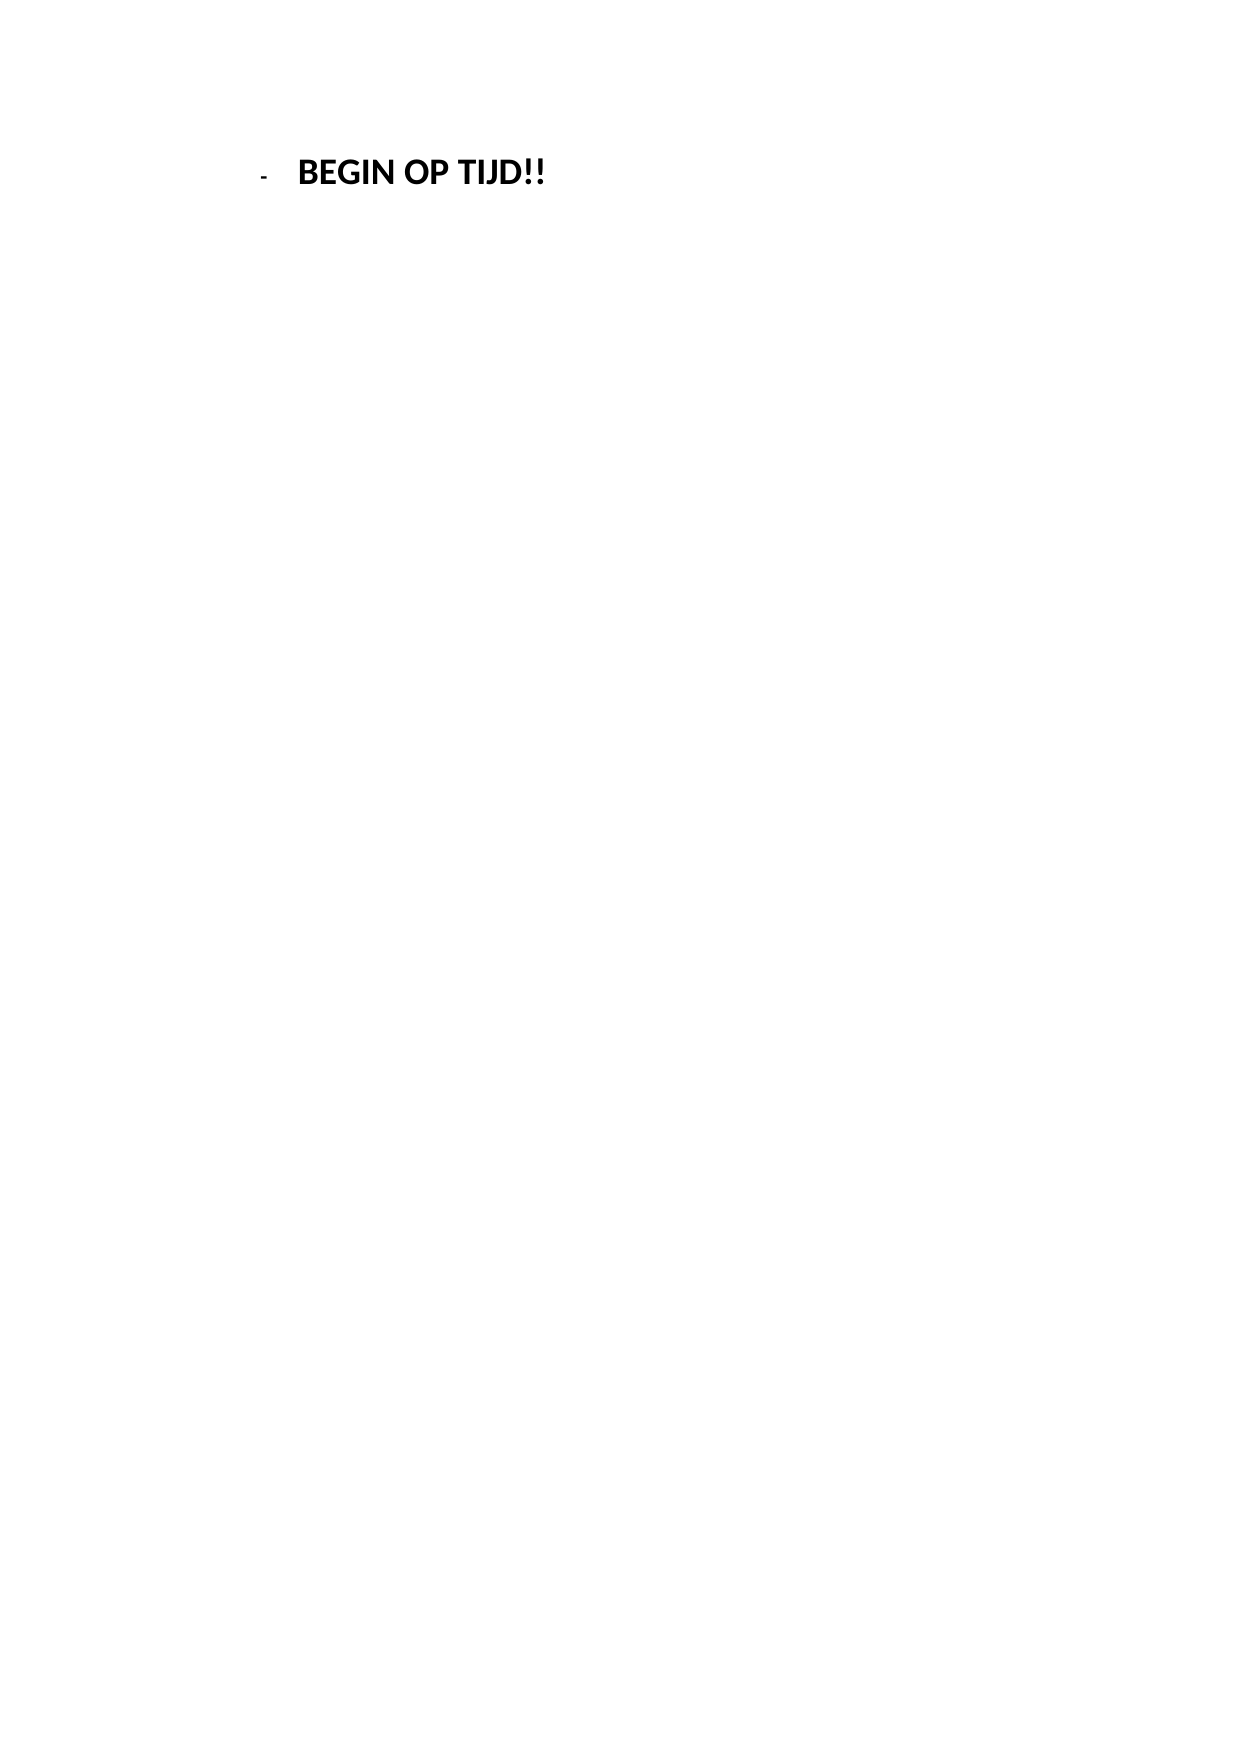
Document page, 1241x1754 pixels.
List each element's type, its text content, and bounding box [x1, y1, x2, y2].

list BEGIN OP TIJD!! [260, 148, 1093, 193]
